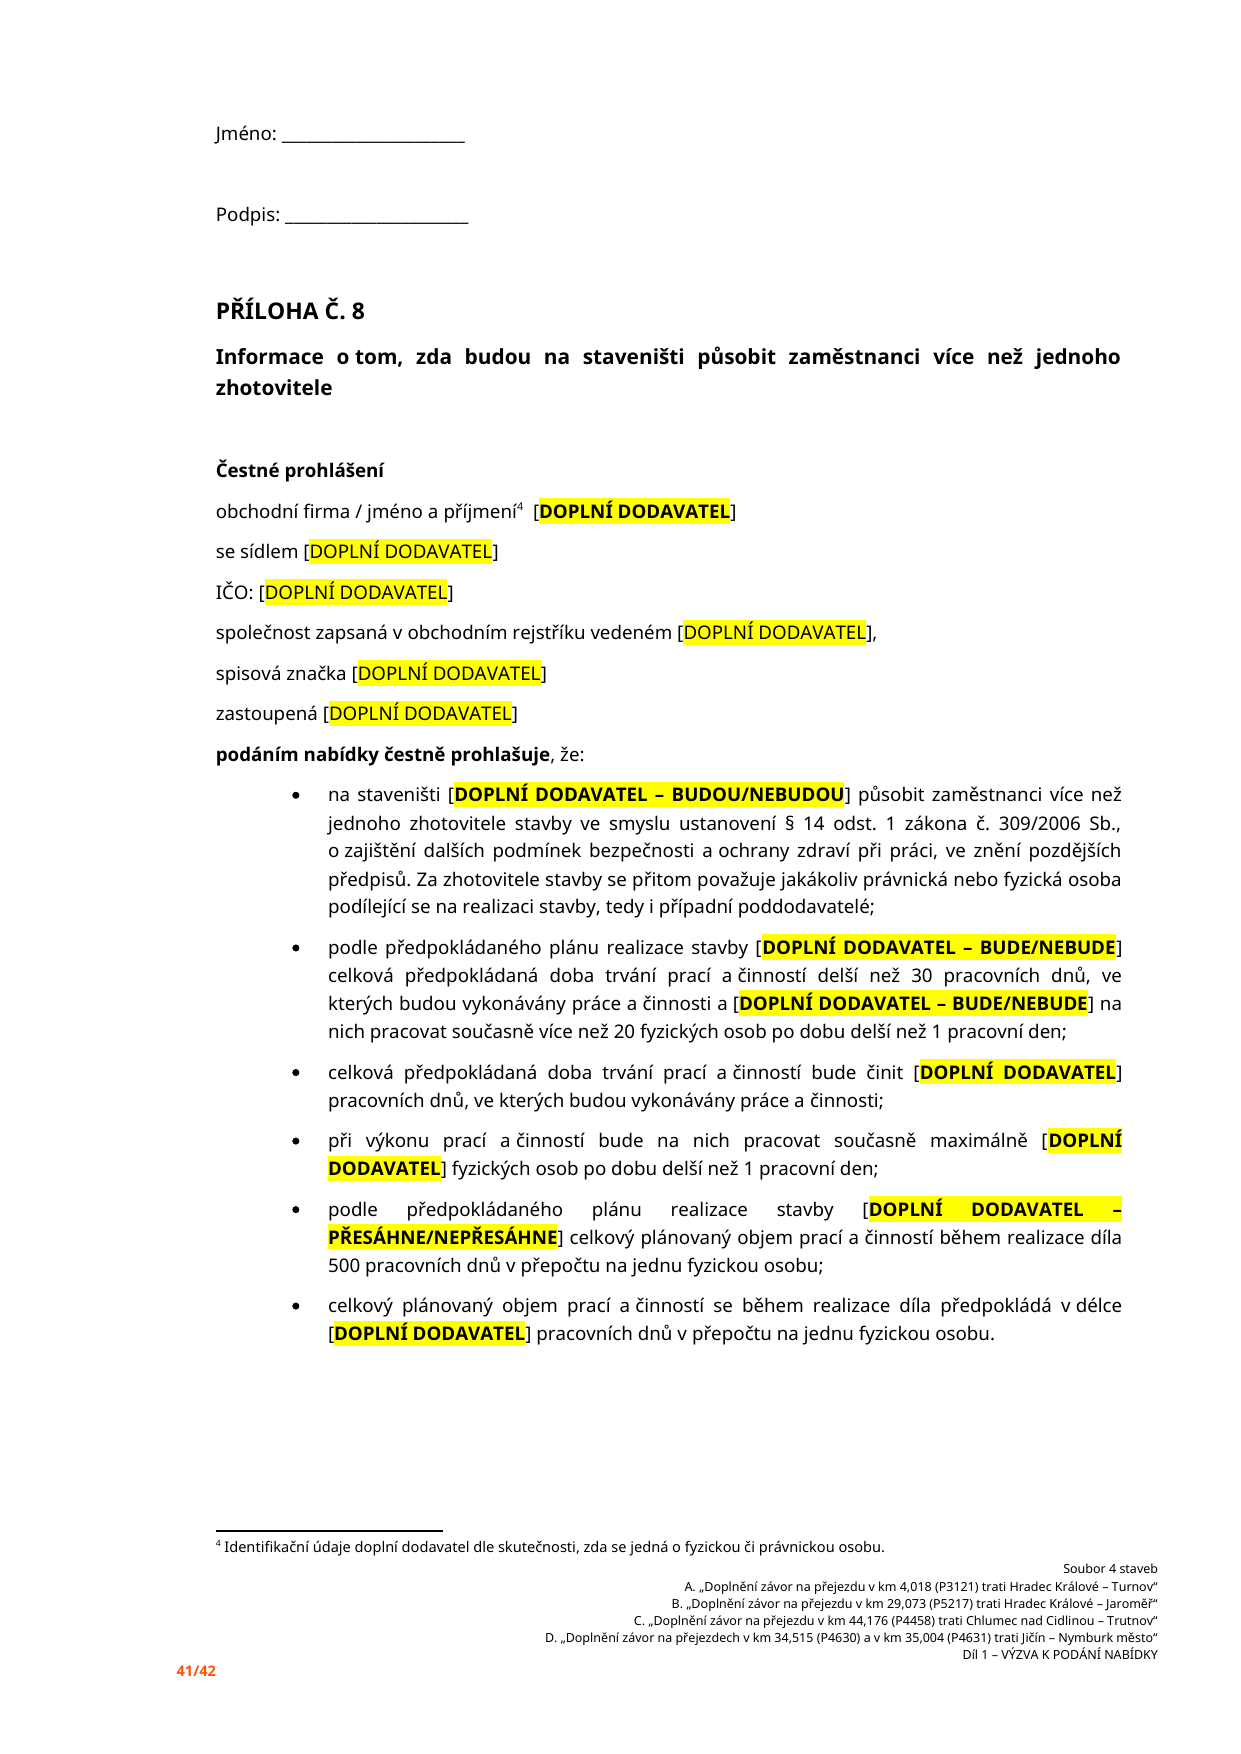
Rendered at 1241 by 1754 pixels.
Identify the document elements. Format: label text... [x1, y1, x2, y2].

text podle předpokládaného plánu realizace stavby [DOPLNÍ DODAVATEL – PŘESÁHNE/NEPŘESÁHNE] celkový plánovaný objem prací a činností během realizace díla 500 pracovních dnů v přepočtu na jednu fyzickou osobu; [292, 1196, 1122, 1278]
text se sídlem [DOPLNÍ DODAVATEL] [216, 539, 309, 564]
text společnost zapsaná v obchodním rejstříku vedeném [DOPLNÍ DODAVATEL], [216, 620, 683, 645]
text podle předpokládaného plánu realizace stavby [DOPLNÍ DODAVATEL – BUDE/NEBUDE] celková předpokládaná doba trvání prací a činností delší než 30 pracovních dnů, ve kterých budou vykonávány práce a činnosti a [DOPLNÍ DODAVATEL – BUDE/NEBUDE] na nich pracovat současně více než 20 fyzických osob po dobu delší než 1 pracovní den; [292, 934, 1122, 1044]
text společnost zapsaná v obchodním rejstříku vedeném [DOPLNÍ DODAVATEL], [866, 620, 1122, 645]
text celková předpokládaná doba trvání prací a činností bude činit [DOPLNÍ DODAVATEL] pracovních dnů, ve kterých budou vykonávány práce a činnosti; [292, 1059, 1122, 1112]
text zastoupená [DOPLNÍ DODAVATEL] [512, 701, 1122, 726]
text Informace o tom, zda budou na staveništi působit zaměstnanci více než jednoho zhotovitele [216, 342, 1122, 402]
text obchodní firma / jméno a příjmení [DOPLNÍ DODAVATEL] [216, 498, 539, 524]
text Příloha č. 8 [216, 295, 1122, 326]
text spisová značka [DOPLNÍ DODAVATEL] [216, 660, 358, 686]
text Jméno: ______________________ [216, 121, 1122, 146]
text podáním nabídky čestně prohlašuje, že: [216, 741, 1122, 767]
text na staveništi [DOPLNÍ DODAVATEL – BUDOU/NEBUDOU] působit zaměstnanci více než jednoho zhotovitele stavby ve smyslu ustanovení § 14 odst. 1 zákona č. 309/2006 Sb., o zajištění dalších podmínek bezpečnosti a ochrany zdraví při práci, ve znění pozdějších předpisů. Za zhotovitele stavby se přitom považuje jakákoliv právnická nebo fyzická osoba podílející se na realizaci stavby, tedy i případní poddodavatelé; [292, 782, 1122, 919]
text spisová značka [DOPLNÍ DODAVATEL] [541, 660, 1122, 686]
text při výkonu prací a činností bude na nich pracovat současně maximálně [DOPLNÍ DODAVATEL] fyzických osob po dobu delší než 1 pracovní den; [292, 1127, 1122, 1181]
text Podpis: ______________________ [216, 202, 1122, 227]
text se sídlem [DOPLNÍ DODAVATEL] [492, 539, 1122, 564]
text zastoupená [DOPLNÍ DODAVATEL] [216, 701, 329, 726]
text celkový plánovaný objem prací a činností se během realizace díla předpokládá v délce [DOPLNÍ DODAVATEL] pracovních dnů v přepočtu na jednu fyzickou osobu. [292, 1293, 1122, 1346]
text obchodní firma / jméno a příjmení [DOPLNÍ DODAVATEL] [730, 498, 1122, 524]
text IČO: [DOPLNÍ DODAVATEL] [447, 579, 1122, 605]
text Čestné prohlášení [216, 458, 1122, 483]
